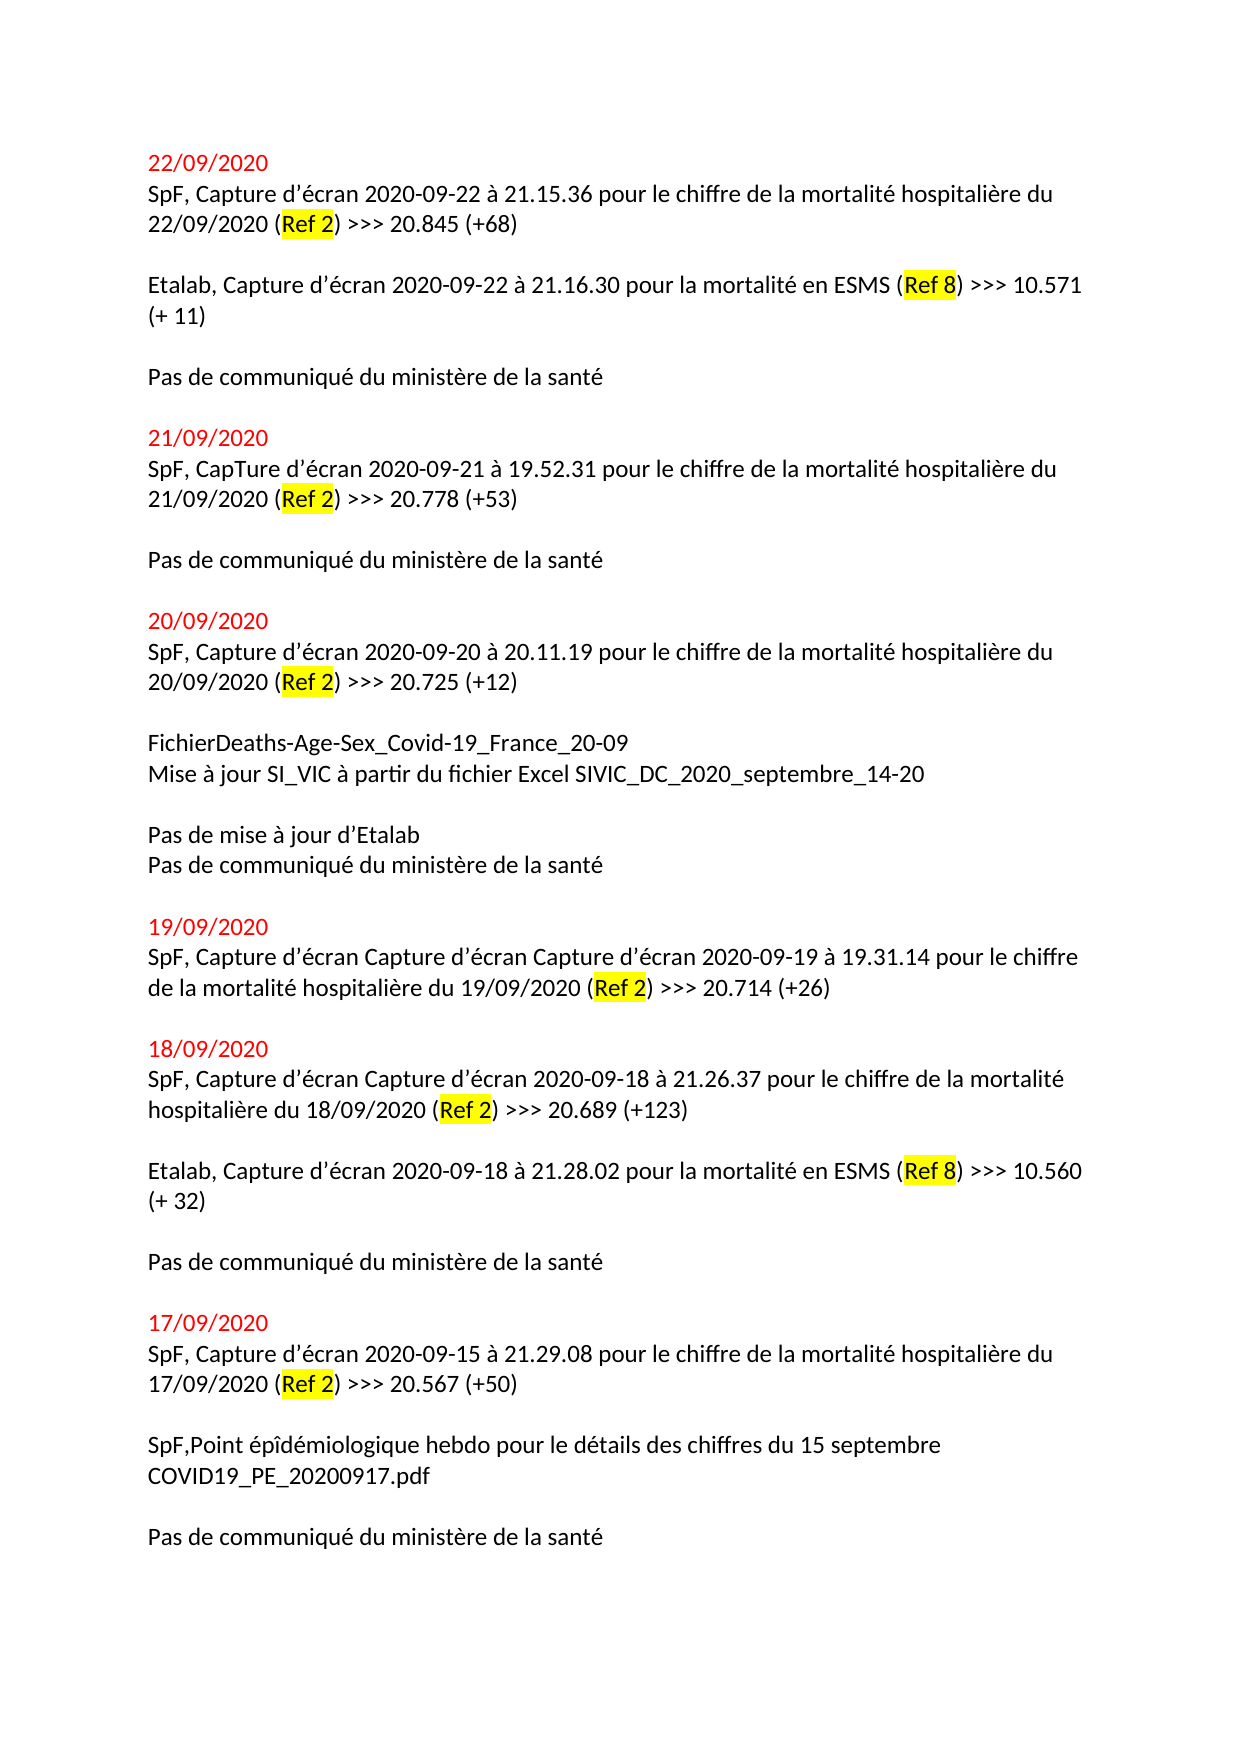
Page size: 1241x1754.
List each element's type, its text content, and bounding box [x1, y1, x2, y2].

text SpF, Capture d’écran 2020-09-20 à 20.11.19 pour le chiffre de la mortalité hospitalière du 20/09/2020 (Ref 2) >>> 20.725 (+12) [148, 636, 1093, 697]
text SpF,Point épîdémiologique hebdo pour le détails des chiffres du 15 septembre COVID19_PE_20200917.pdf [148, 1429, 1093, 1491]
text SpF, Capture d’écran 2020-09-15 à 21.29.08 pour le chiffre de la mortalité hospitalière du 17/09/2020 (Ref 2) >>> 20.567 (+50) [148, 1338, 1093, 1399]
text FichierDeaths-Age-Sex_Covid-19_France_20-09 [148, 727, 1093, 758]
text 17/09/2020 [148, 1307, 1093, 1338]
text Pas de communiqué du ministère de la santé [148, 1521, 1093, 1552]
text SpF, Capture d’écran Capture d’écran 2020-09-18 à 21.26.37 pour le chiffre de la mortalité hospitalière du 18/09/2020 (Ref 2) >>> 20.689 (+123) [148, 1063, 1093, 1124]
text 21/09/2020 [148, 422, 1093, 453]
text Pas de communiqué du ministère de la santé [148, 849, 1093, 880]
text 22/09/2020 [148, 148, 1093, 178]
text SpF, Capture d’écran Capture d’écran Capture d’écran 2020-09-19 à 19.31.14 pour le chiffre de la mortalité hospitalière du 19/09/2020 (Ref 2) >>> 20.714 (+26) [148, 941, 1093, 1002]
text Pas de communiqué du ministère de la santé [148, 1246, 1093, 1277]
text Pas de communiqué du ministère de la santé [148, 544, 1093, 575]
text 18/09/2020 [148, 1033, 1093, 1063]
text Pas de mise à jour d’Etalab [148, 819, 1093, 849]
text SpF, CapTure d’écran 2020-09-21 à 19.52.31 pour le chiffre de la mortalité hospitalière du 21/09/2020 (Ref 2) >>> 20.778 (+53) [148, 453, 1093, 514]
text 20/09/2020 [148, 605, 1093, 636]
text Pas de communiqué du ministère de la santé [148, 361, 1093, 392]
text Etalab, Capture d’écran 2020-09-18 à 21.28.02 pour la mortalité en ESMS (Ref 8) >>> 10.560 (+ 32) [148, 1155, 1093, 1216]
text Etalab, Capture d’écran 2020-09-22 à 21.16.30 pour la mortalité en ESMS (Ref 8) >>> 10.571 (+ 11) [148, 270, 1093, 331]
text 19/09/2020 [148, 911, 1093, 941]
text Mise à jour SI_VIC à partir du fichier Excel SIVIC_DC_2020_septembre_14-20 [148, 758, 1093, 788]
text SpF, Capture d’écran 2020-09-22 à 21.15.36 pour le chiffre de la mortalité hospitalière du 22/09/2020 (Ref 2) >>> 20.845 (+68) [148, 178, 1093, 239]
